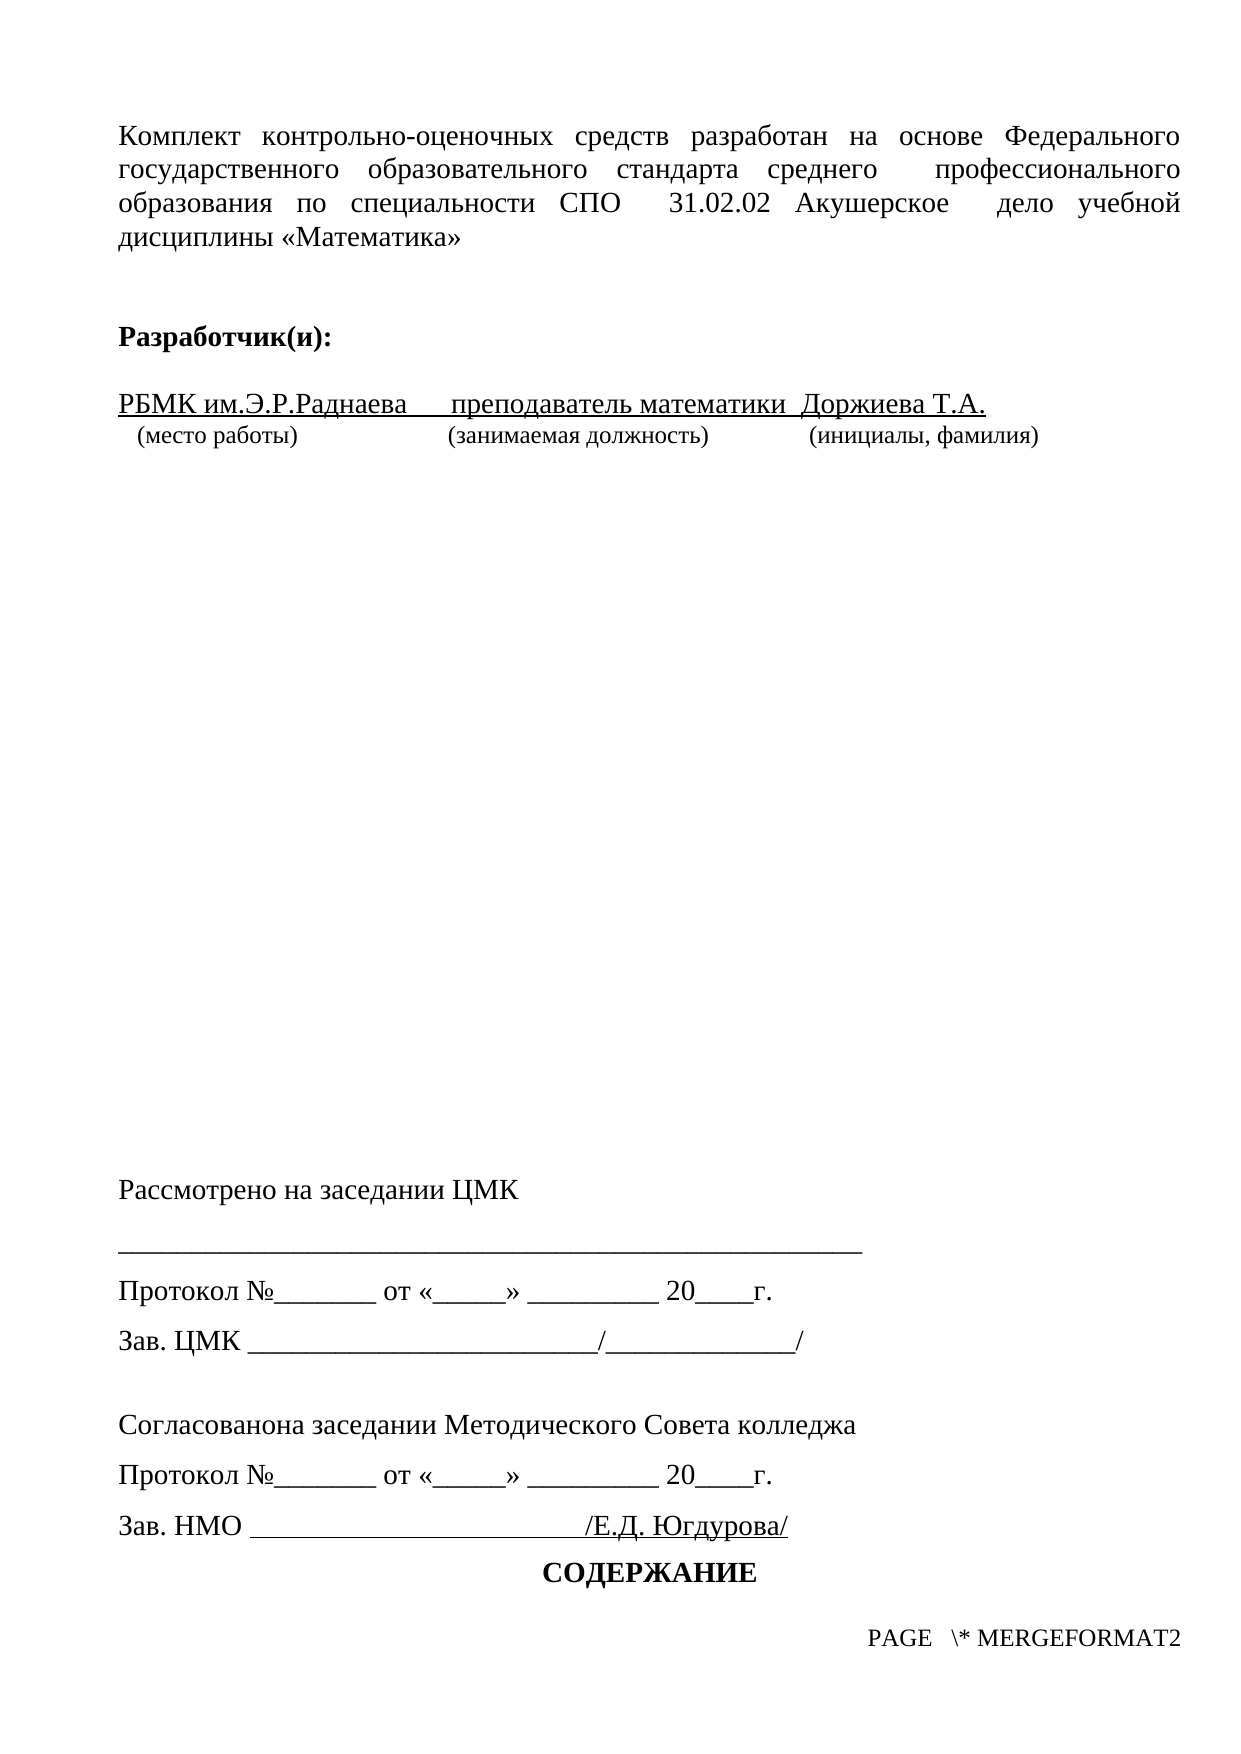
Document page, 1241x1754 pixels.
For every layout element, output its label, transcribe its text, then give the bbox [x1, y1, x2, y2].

text (место работы) (занимаемая должность) (инициалы, фамилия) [118, 420, 1181, 449]
table_cell Согласованона заседании Методического Совета колледжа Протокол №_______ от «_____» _________ 20____г. Зав. НМО /Е.Д. Югдурова/ [107, 1407, 961, 1556]
table_header Рассмотрено на заседании ЦМК ___________________________________________________ Протокол №_______ от «_____» _________ 20____г. Зав. ЦМК ________________________/_____________/ [107, 1172, 961, 1407]
subtitle СОДЕРЖАНИЕ [118, 1556, 1181, 1589]
text РБМК им.Э.Р.Раднаева преподаватель математики Доржиева Т.А. [118, 386, 1181, 420]
text Разработчик(и): [118, 319, 1181, 353]
text Комплект контрольно-оценочных средств разработан на основе Федерального государственного образовательного стандарта среднего профессионального образования по специальности СПО 31.02.02 Акушерское дело учебной дисциплины «Математика» [118, 118, 1181, 252]
